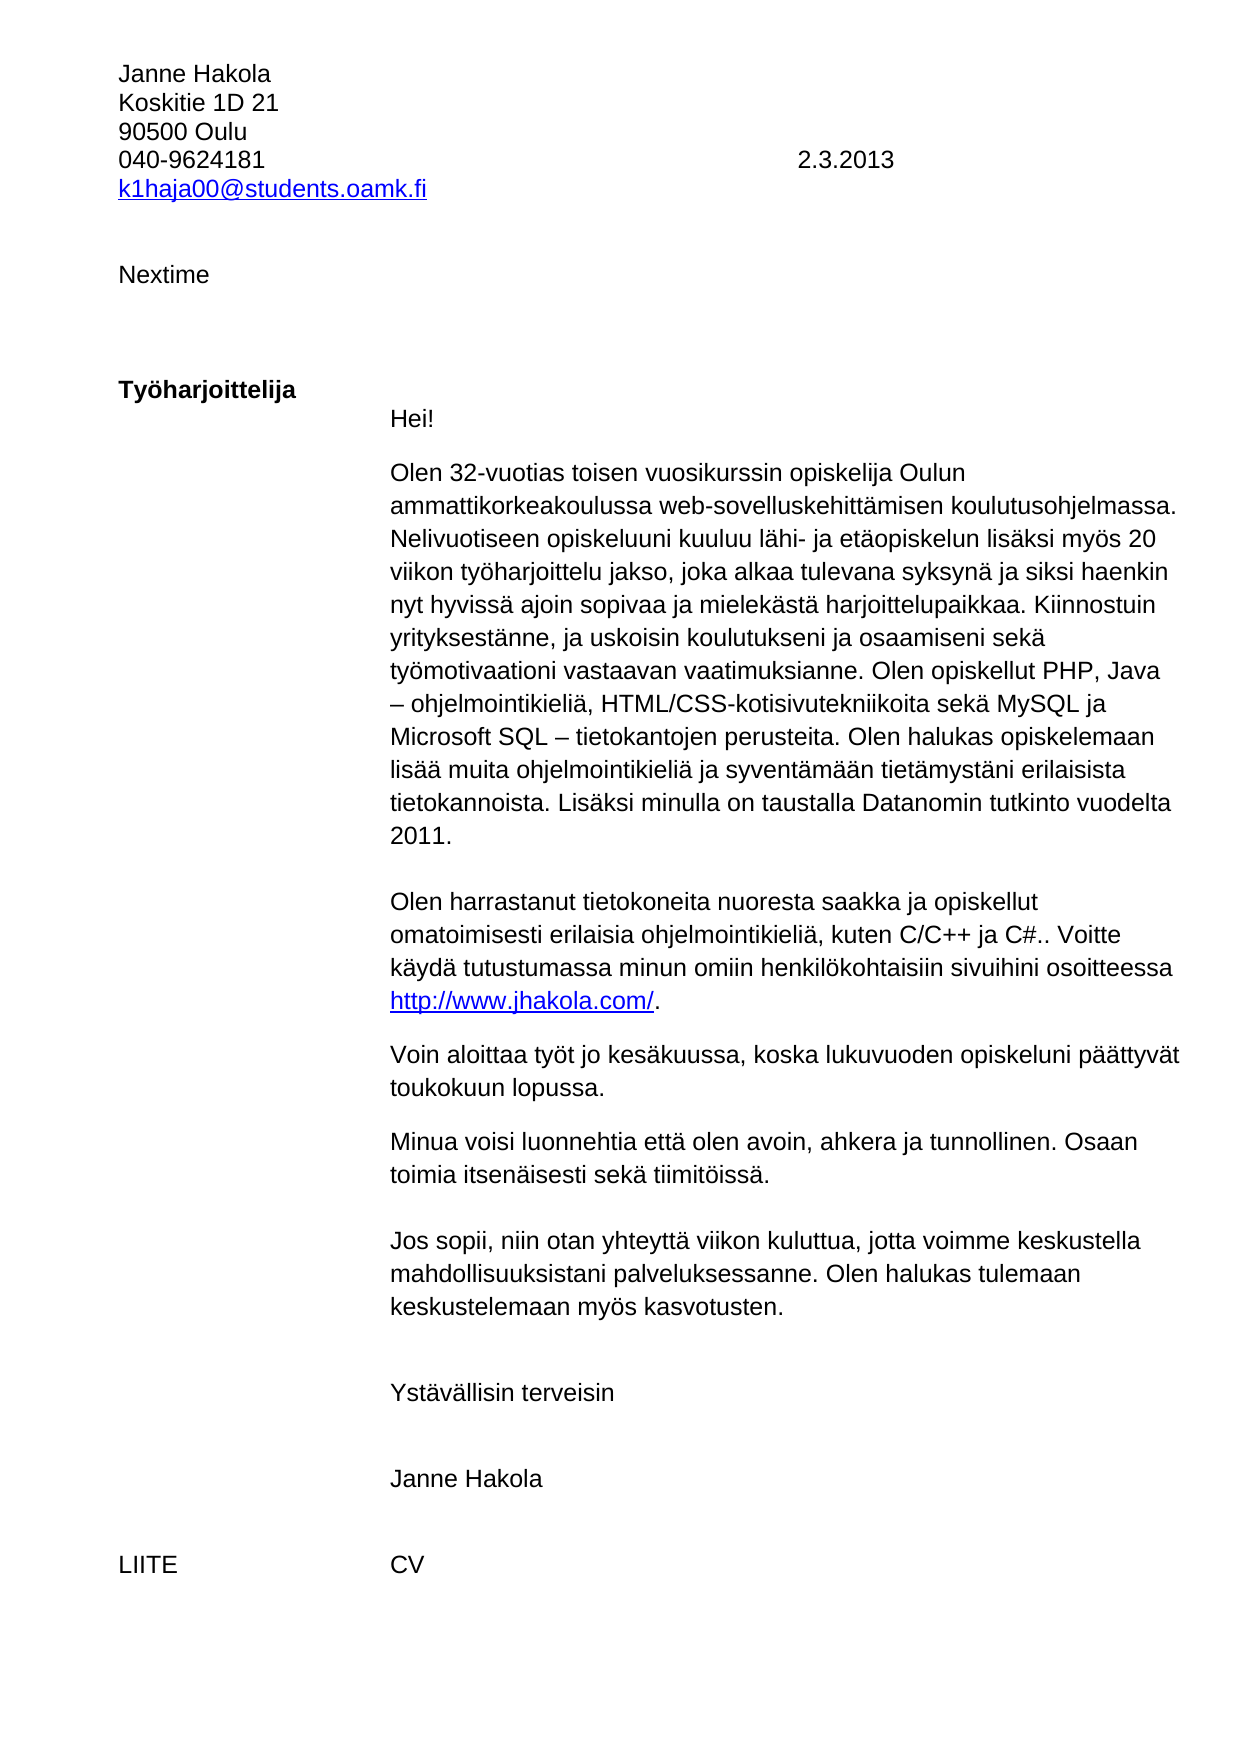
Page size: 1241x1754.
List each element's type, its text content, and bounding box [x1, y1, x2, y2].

text Minua voisi luonnehtia että olen avoin, ahkera ja tunnollinen. Osaan toimia itsenäisesti sekä tiimitöissä. Jos sopii, niin otan yhteyttä viikon kuluttua, jotta voimme keskustella mahdollisuuksistani palveluksessanne. Olen halukas tulemaan keskustelemaan myös kasvotusten. [390, 1127, 1181, 1353]
text Janne Hakola [118, 59, 1181, 88]
text Olen 32-vuotias toisen vuosikurssin opiskelija Oulun ammattikorkeakoulussa web-sovelluskehittämisen koulutusohjelmassa. Nelivuotiseen opiskeluuni kuuluu lähi- ja etäopiskelun lisäksi myös 20 viikon työharjoittelu jakso, joka alkaa tulevana syksynä ja siksi haenkin nyt hyvissä ajoin sopivaa ja mielekästä harjoittelupaikkaa. Kiinnostuin yrityksestänne, ja uskoisin koulutukseni ja osaamiseni sekä työmotivaationi vastaavan vaatimuksianne. Olen opiskellut PHP, Java – ohjelmointikieliä, HTML/CSS-kotisivutekniikoita sekä MySQL ja Microsoft SQL – tietokantojen perusteita. Olen halukas opiskelemaan lisää muita ohjelmointikieliä ja syventämään tietämystäni erilaisista tietokannoista. Lisäksi minulla on taustalla Datanomin tutkinto vuodelta 2011. Olen harrastanut tietokoneita nuoresta saakka ja opiskellut omatoimisesti erilaisia ohjelmointikieliä, kuten C/C++ ja C#.. Voitte käydä tutustumassa minun omiin henkilökohtaisiin sivuihini osoitteessa http://www.jhakola.com/. [390, 458, 1181, 1015]
text LIITE CV [118, 1550, 1181, 1578]
text Voin aloittaa työt jo kesäkuussa, koska lukuvuoden opiskeluni päättyvät toukokuun lopussa. [390, 1040, 1181, 1102]
text Nextime [118, 260, 1181, 289]
text Ystävällisin terveisin Janne Hakola [390, 1378, 1181, 1521]
text Työharjoittelija [118, 375, 1181, 404]
text Koskitie 1D 21 [118, 88, 1181, 117]
text Hei! [390, 404, 1181, 433]
text 040-9624181 2.3.2013 [118, 145, 1181, 174]
text k1haja00@students.oamk.fi [118, 174, 1181, 203]
text 90500 Oulu [118, 117, 1181, 145]
